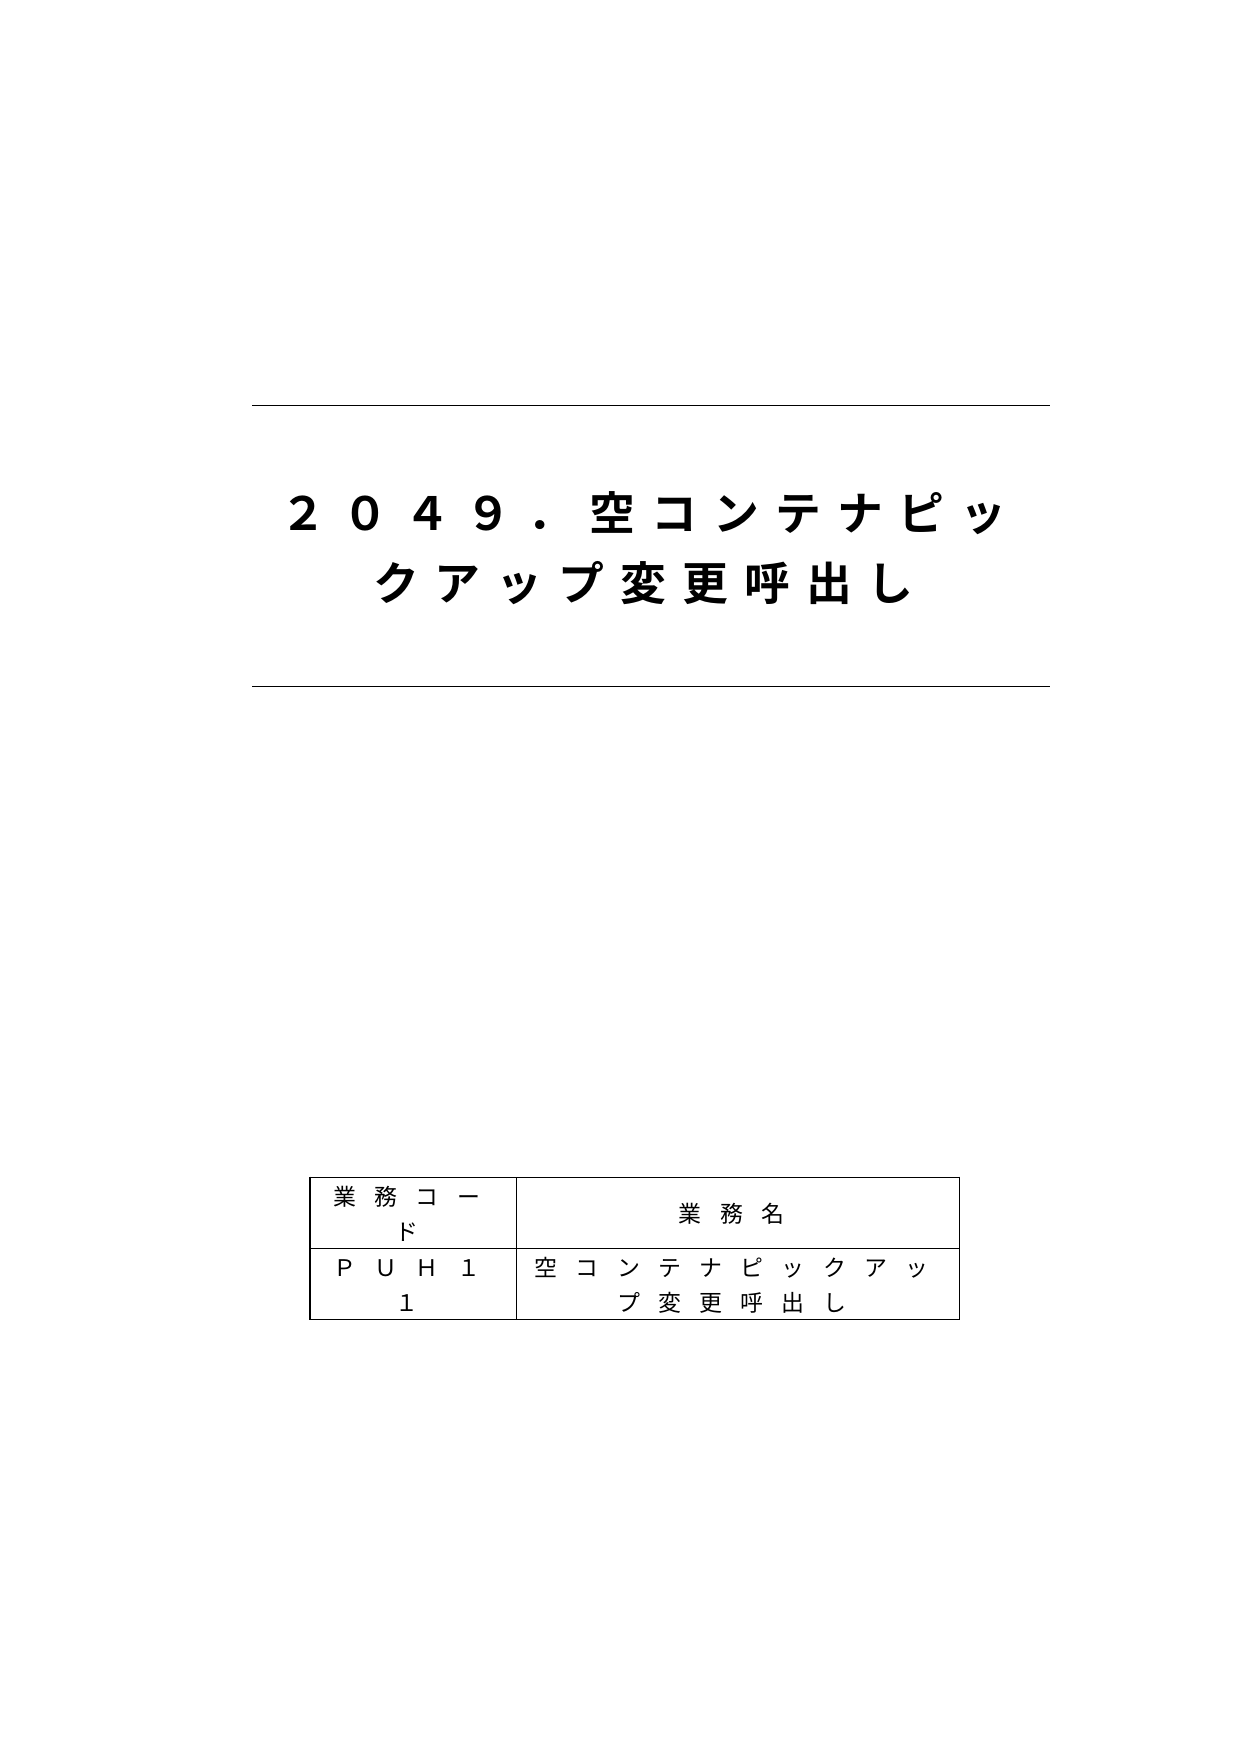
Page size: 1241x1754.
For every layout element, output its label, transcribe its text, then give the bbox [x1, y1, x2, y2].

table_header 業務名 [517, 1178, 959, 1248]
table_header 業務コード [311, 1178, 516, 1248]
table_header ２０４９．空コンテナピックアップ変更呼出し [252, 406, 1049, 686]
table_cell ＰＵＨ１１ [311, 1249, 516, 1319]
table_cell 空コンテナピックアップ変更呼出し [517, 1249, 959, 1319]
